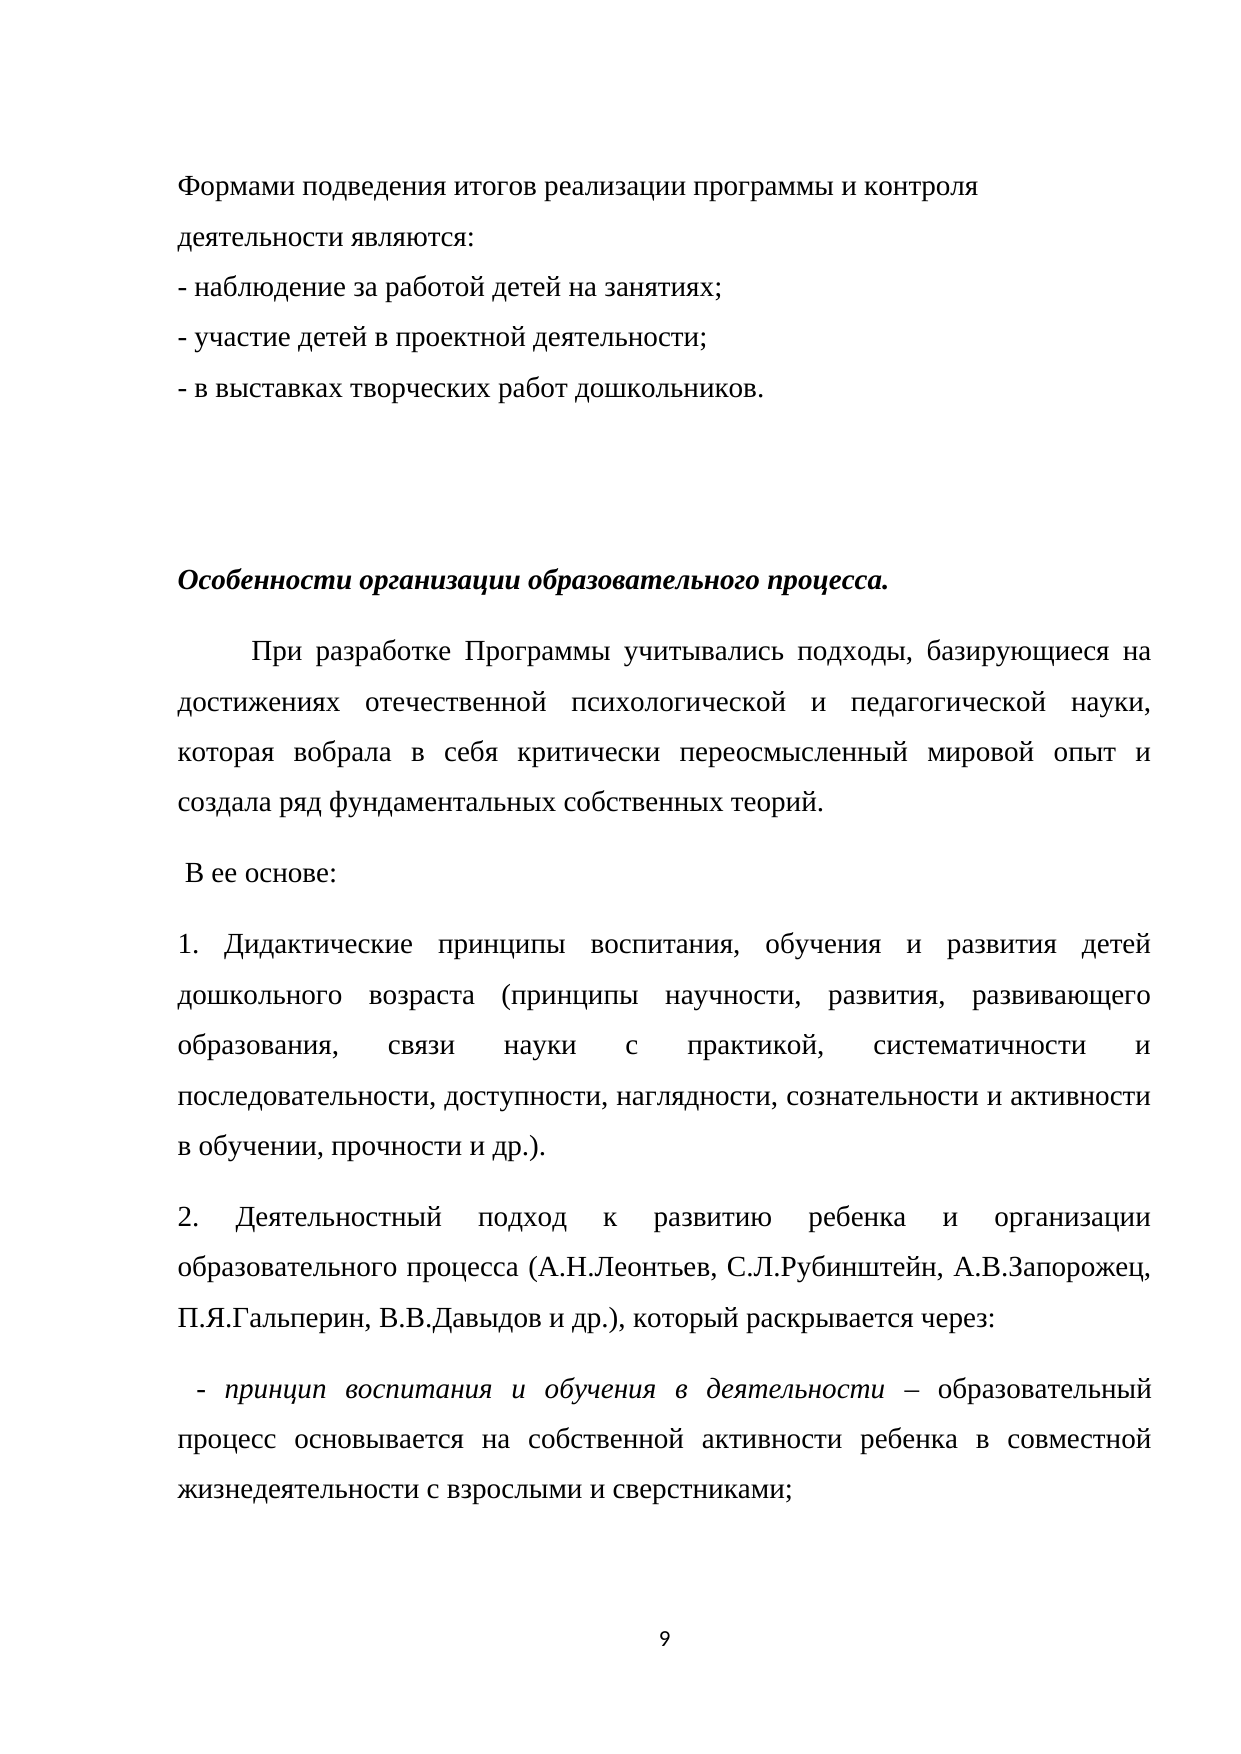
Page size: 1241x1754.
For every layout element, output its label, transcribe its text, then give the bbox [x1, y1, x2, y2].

text Особенности организации образовательного процесса. [177, 562, 1152, 596]
text Формами подведения итогов реализации программы и контроля деятельности являются: [177, 168, 1152, 252]
text - в выставках творческих работ дошкольников. [177, 370, 1152, 403]
text При разработке Программы учитывались подходы, базирующиеся на достижениях отечественной психологической и педагогической науки, которая вобрала в себя критически переосмысленный мировой опыт и создала ряд фундаментальных собственных теорий. [177, 633, 1152, 818]
text - наблюдение за работой детей на занятиях; [177, 269, 1152, 303]
text - участие детей в проектной деятельности; [177, 319, 1152, 353]
text 1. Дидактические принципы воспитания, обучения и развития детей дошкольного возраста (принципы научности, развития, развивающего образования, связи науки с практикой, систематичности и последовательности, доступности, наглядности, сознательности и активности в обучении, прочности и др.). [177, 927, 1152, 1161]
text 2. Деятельностный подход к развитию ребенка и организации образовательного процесса (А.Н.Леонтьев, С.Л.Рубинштейн, А.В.Запорожец, П.Я.Гальперин, В.В.Давыдов и др.), который раскрывается через: [177, 1199, 1152, 1333]
text В ее основе: [177, 856, 1152, 889]
text - принцип воспитания и обучения в деятельности – образовательный процесс основывается на собственной активности ребенка в совместной жизнедеятельности с взрослыми и сверстниками; [177, 1371, 1152, 1505]
